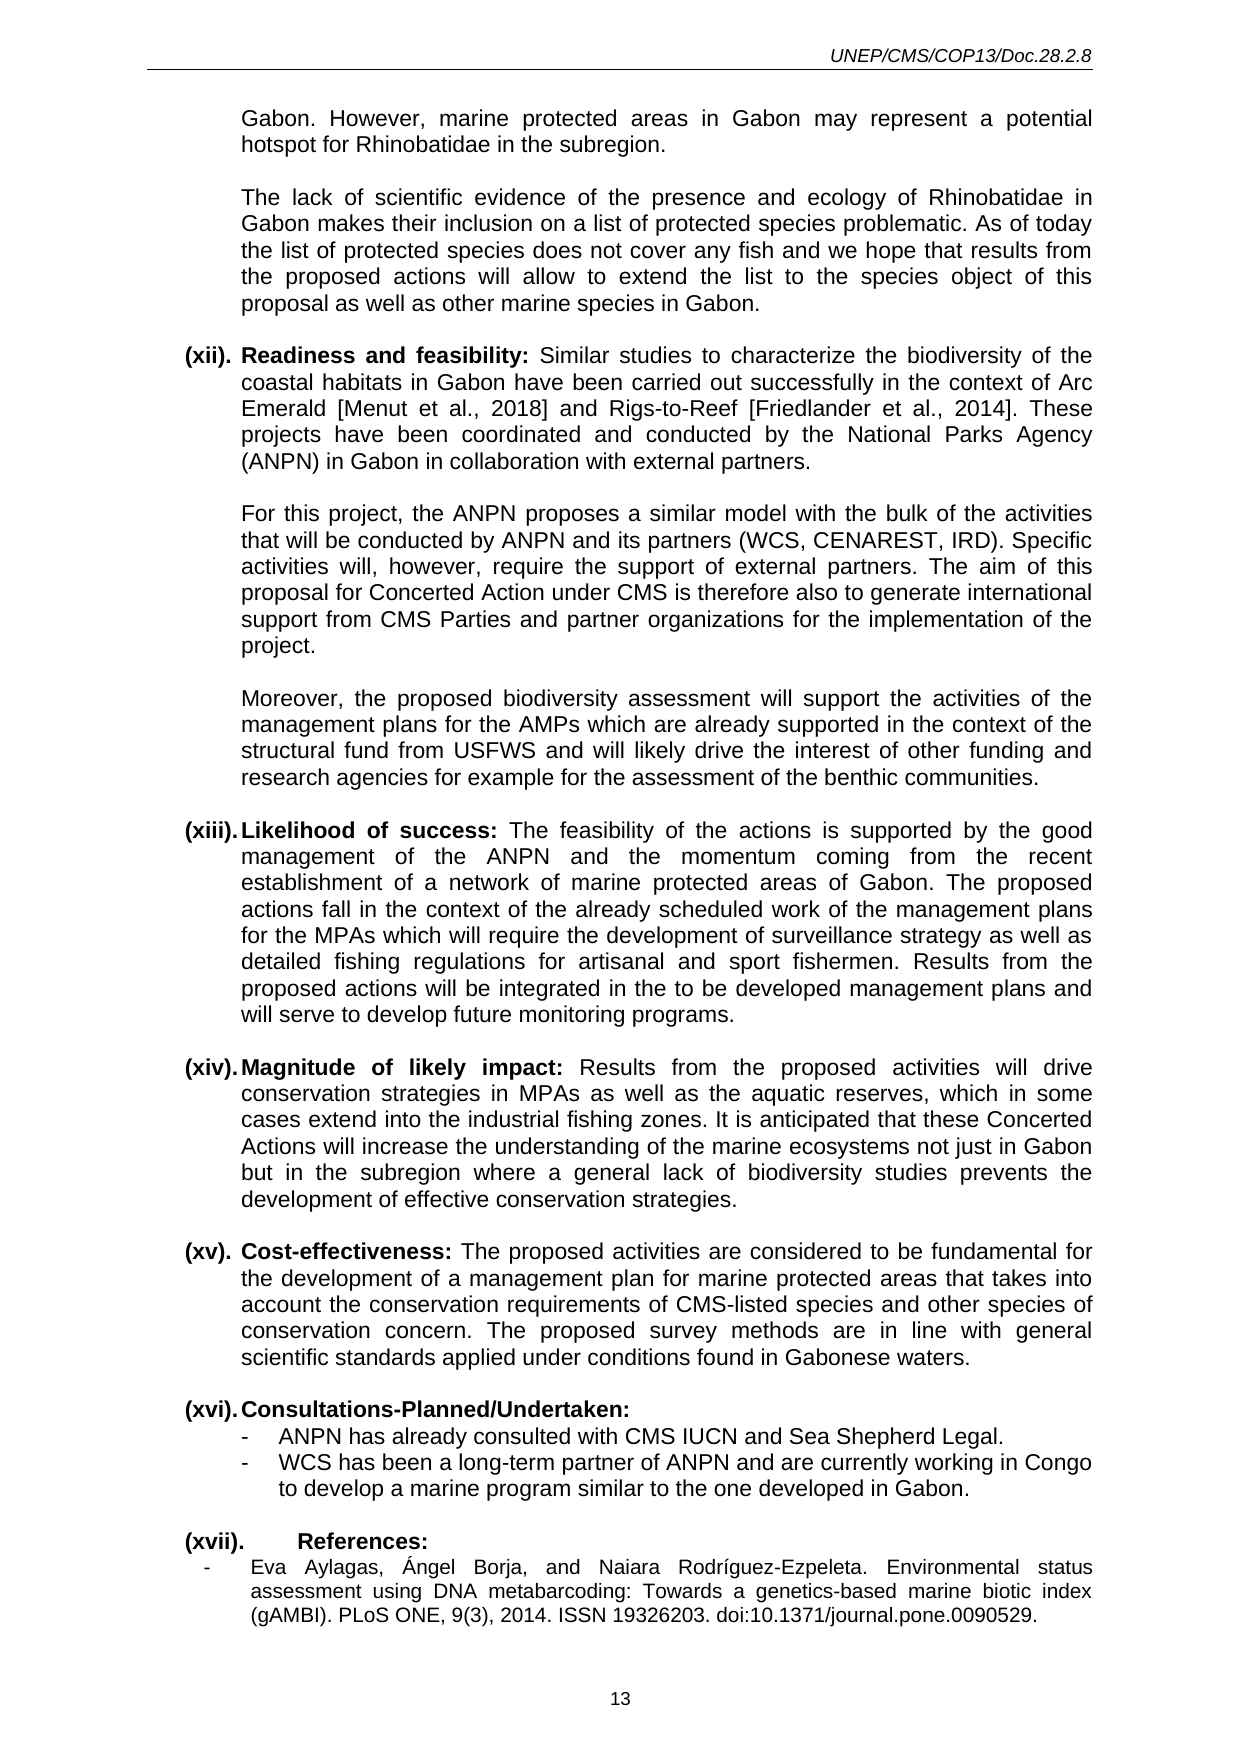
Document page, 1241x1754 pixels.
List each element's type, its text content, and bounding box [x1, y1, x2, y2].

list Eva Aylagas, Ángel Borja, and Naiara Rodríguez-Ezpeleta. Environmental status assessment using DNA metabarcoding: Towards a genetics-based marine biotic index (gAMBI). PLoS ONE, 9(3), 2014. ISSN 19326203. doi:10.1371/journal.pone.0090529. [203, 1554, 1093, 1626]
list Cost-effectiveness: The proposed activities are considered to be fundamental for the development of a management plan for marine protected areas that takes into account the conservation requirements of CMS-listed species and other species of conservation concern. The proposed survey methods are in line with general scientific standards applied under conditions found in Gabonese waters. [184, 1238, 1093, 1370]
list ANPN has already consulted with CMS IUCN and Sea Shepherd Legal. [241, 1423, 1093, 1449]
list Magnitude of likely impact: Results from the proposed activities will drive conservation strategies in MPAs as well as the aquatic reserves, which in some cases extend into the industrial fishing zones. It is anticipated that these Concerted Actions will increase the understanding of the marine ecosystems not just in Gabon but in the subregion where a general lack of biodiversity studies prevents the development of effective conservation strategies. [184, 1054, 1093, 1212]
list For this project, the ANPN proposes a similar model with the bulk of the activities that will be conducted by ANPN and its partners (WCS, CENAREST, IRD). Specific activities will, however, require the support of external partners. The aim of this proposal for Concerted Action under CMS is therefore also to generate international support from CMS Parties and partner organizations for the implementation of the project. [241, 500, 1093, 658]
list References: [184, 1528, 1093, 1554]
list Consultations-Planned/Undertaken: [184, 1396, 1093, 1423]
list Moreover, the proposed biodiversity assessment will support the activities of the management plans for the AMPs which are already supported in the context of the structural fund from USFWS and will likely drive the interest of other funding and research agencies for example for the assessment of the benthic communities. [241, 685, 1093, 790]
list The lack of scientific evidence of the presence and ecology of Rhinobatidae in Gabon makes their inclusion on a list of protected species problematic. As of today the list of protected species does not cover any fish and we hope that results from the proposed actions will allow to extend the list to the species object of this proposal as well as other marine species in Gabon. [241, 184, 1093, 316]
list WCS has been a long-term partner of ANPN and are currently working in Congo to develop a marine program similar to the one developed in Gabon. [241, 1449, 1093, 1502]
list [241, 105, 1093, 158]
list Readiness and feasibility: Similar studies to characterize the biodiversity of the coastal habitats in Gabon have been carried out successfully in the context of Arc Emerald [Menut et al., 2018] and Rigs-to-Reef [Friedlander et al., 2014]. These projects have been coordinated and conducted by the National Parks Agency (ANPN) in Gabon in collaboration with external partners. [184, 342, 1093, 474]
list Likelihood of success: The feasibility of the actions is supported by the good management of the ANPN and the momentum coming from the recent establishment of a network of marine protected areas of Gabon. The proposed actions fall in the context of the already scheduled work of the management plans for the MPAs which will require the development of surveillance strategy as well as detailed fishing regulations for artisanal and sport fishermen. Results from the proposed actions will be integrated in the to be developed management plans and will serve to develop future monitoring programs. [184, 817, 1093, 1027]
